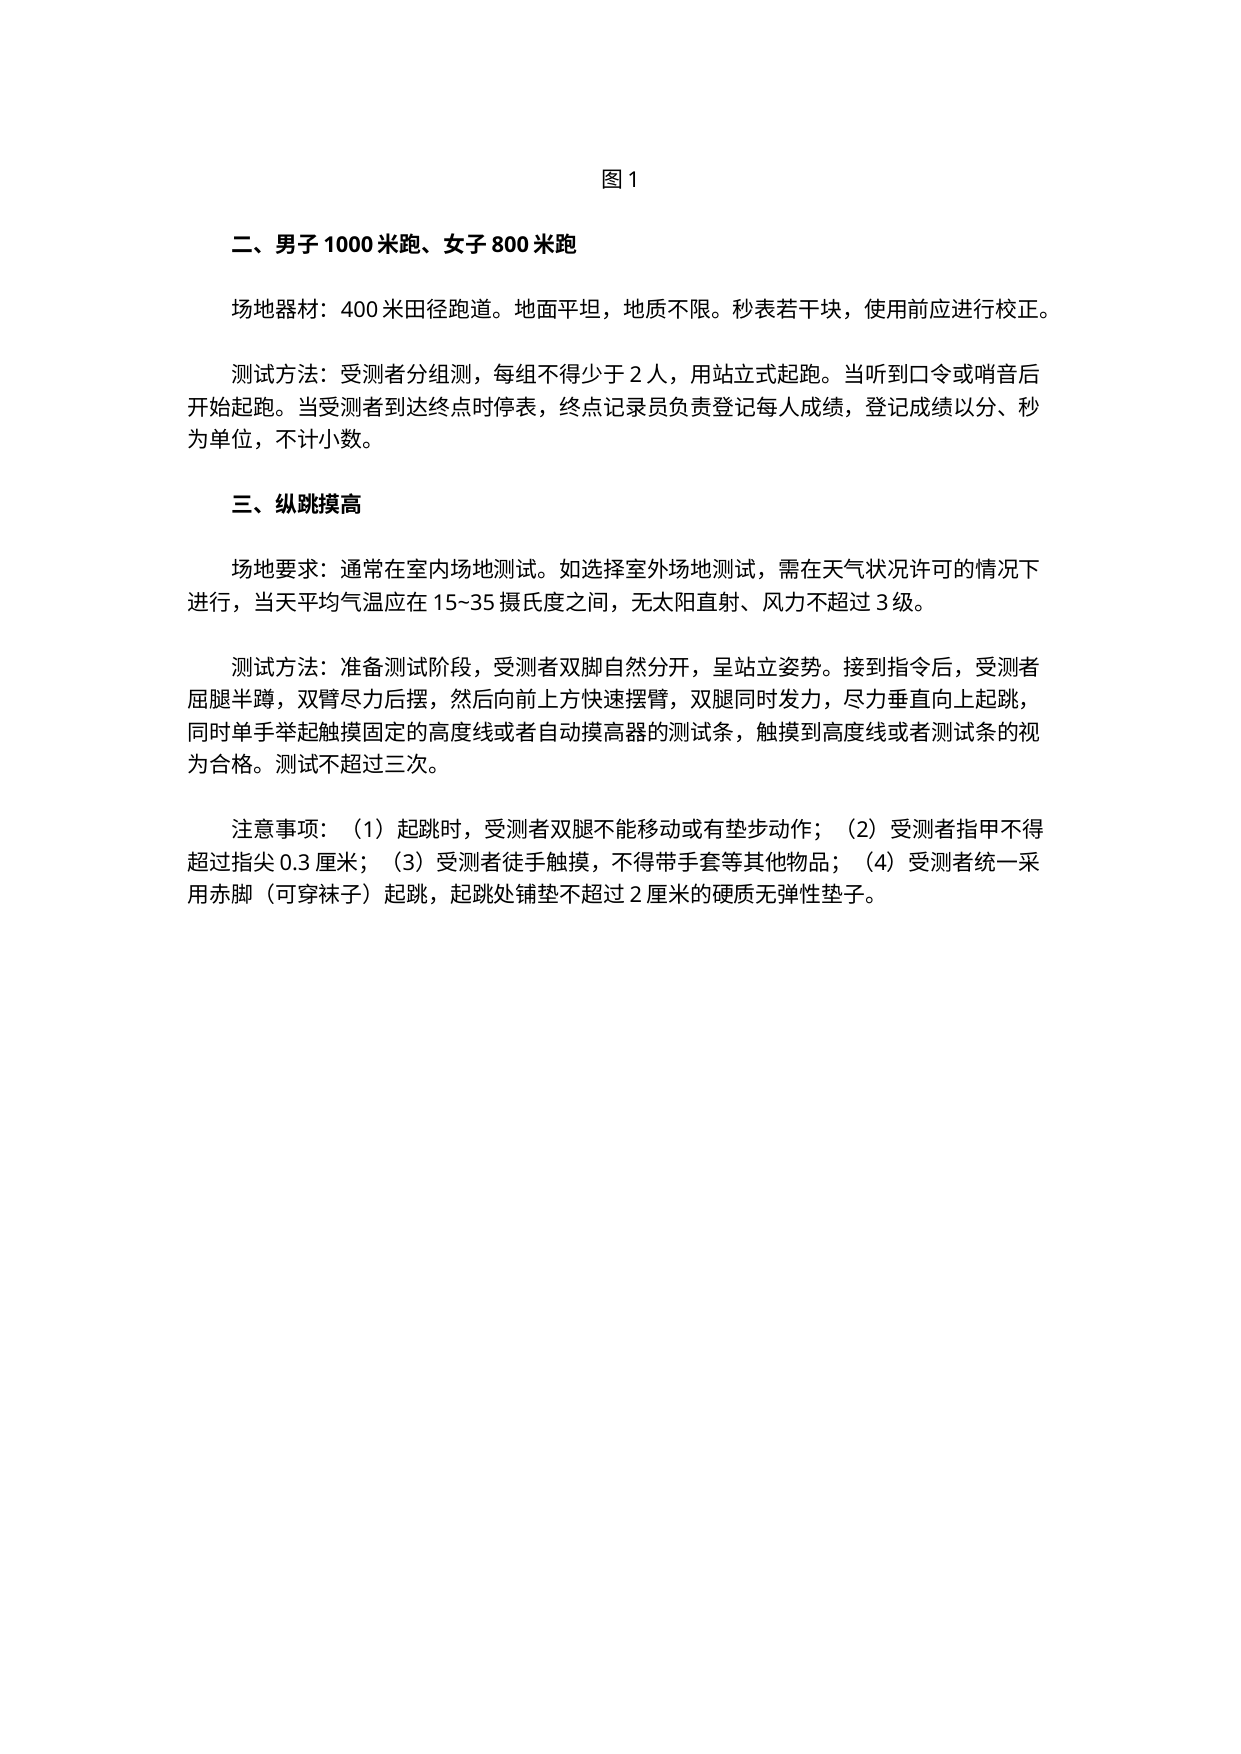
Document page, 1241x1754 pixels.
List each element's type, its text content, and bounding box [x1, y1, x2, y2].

text 二、男子1000米跑、女子800米跑 [187, 194, 1053, 259]
text 三、纵跳摸高 [187, 454, 1053, 519]
text 测试方法：受测者分组测，每组不得少于2人，用站立式起跑。当听到口令或哨音后开始起跑。当受测者到达终点时停表，终点记录员负责登记每人成绩，登记成绩以分、秒为单位，不计小数。 [187, 324, 1053, 454]
text 场地要求：通常在室内场地测试。如选择室外场地测试，需在天气状况许可的情况下进行，当天平均气温应在15~35摄氏度之间，无太阳直射、风力不超过3级。 [187, 519, 1053, 617]
text 测试方法：准备测试阶段，受测者双脚自然分开，呈站立姿势。接到指令后，受测者屈腿半蹲，双臂尽力后摆，然后向前上方快速摆臂，双腿同时发力，尽力垂直向上起跳，同时单手举起触摸固定的高度线或者自动摸高器的测试条，触摸到高度线或者测试条的视为合格。测试不超过三次。 [187, 617, 1053, 779]
text 场地器材：400米田径跑道。地面平坦，地质不限。秒表若干块，使用前应进行校正。 [187, 259, 1053, 324]
text 图1 [187, 162, 1053, 194]
text 注意事项：（1）起跳时，受测者双腿不能移动或有垫步动作；（2）受测者指甲不得超过指尖0.3厘米；（3）受测者徒手触摸，不得带手套等其他物品；（4）受测者统一采用赤脚（可穿袜子）起跳，起跳处铺垫不超过2厘米的硬质无弹性垫子。 [187, 779, 1053, 909]
